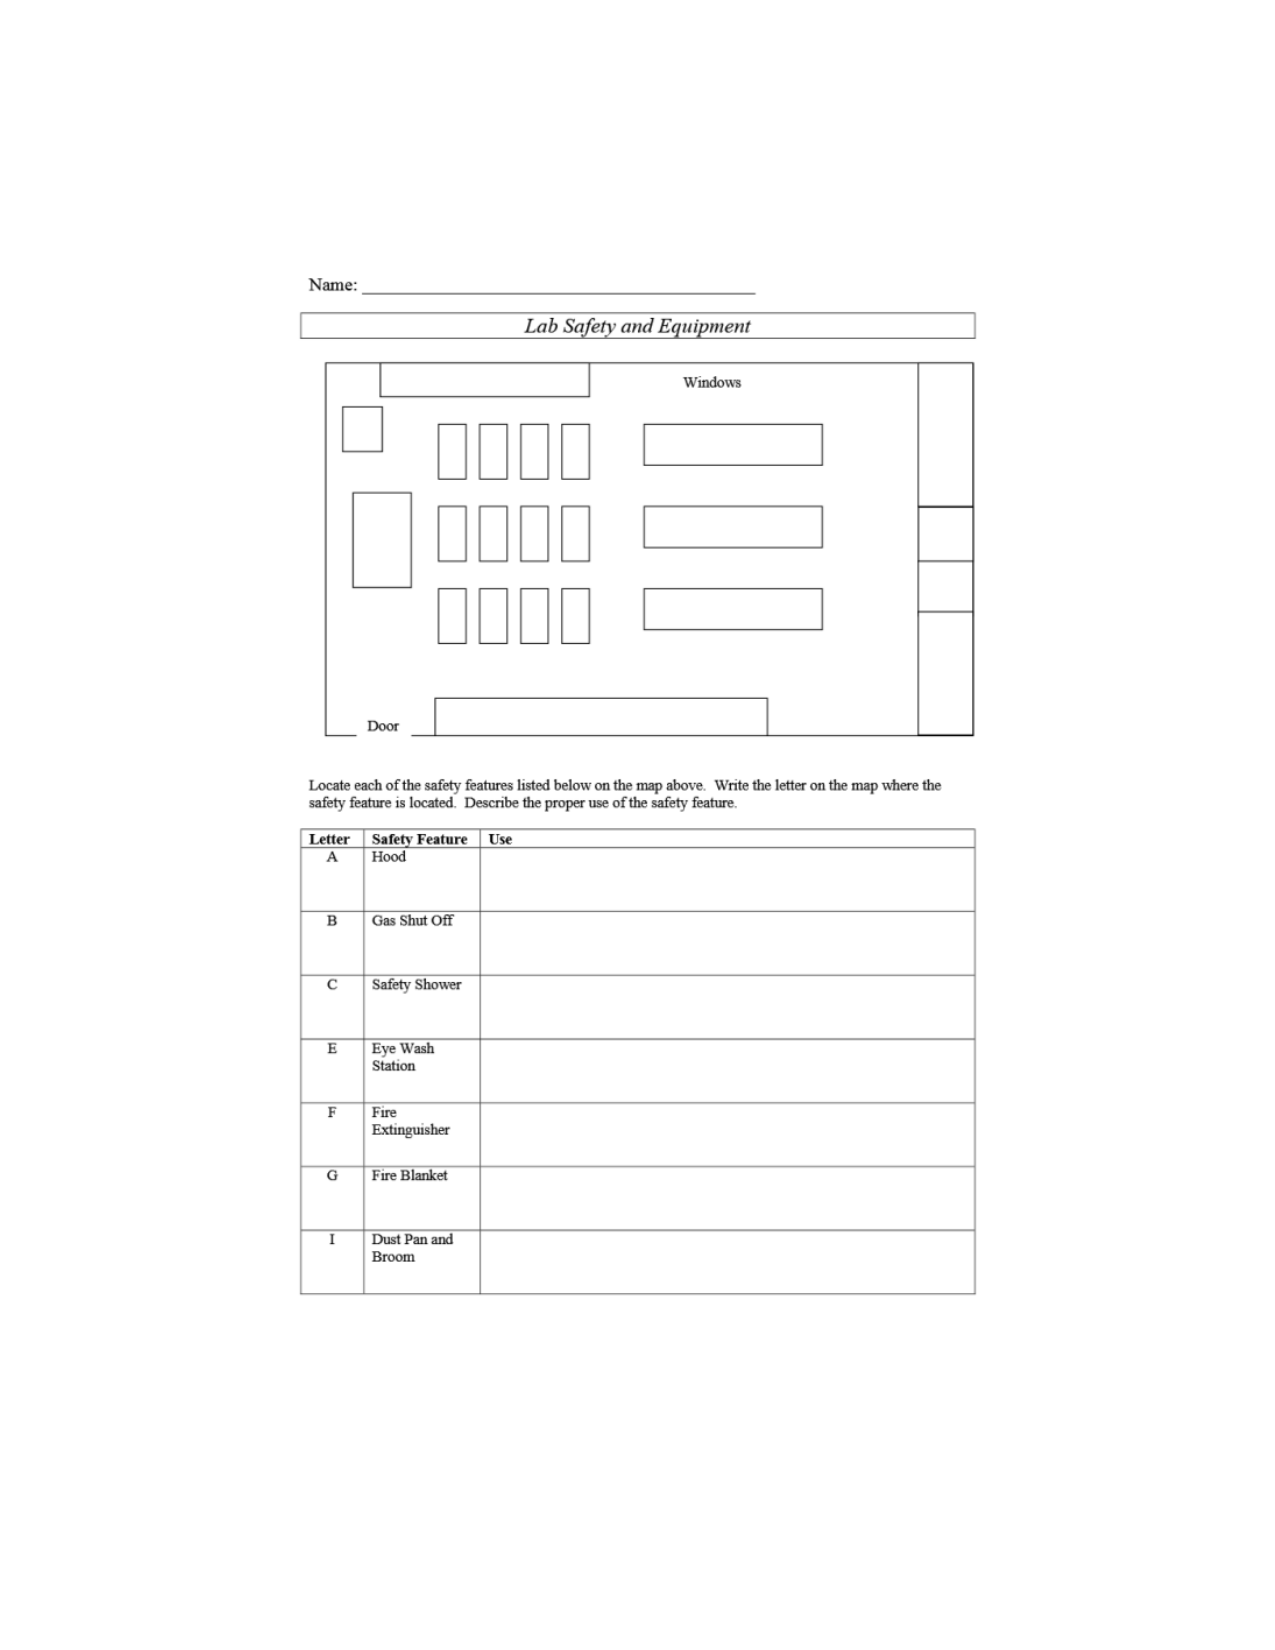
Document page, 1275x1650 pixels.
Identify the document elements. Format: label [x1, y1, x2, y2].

picture [150, 150, 1125, 1419]
